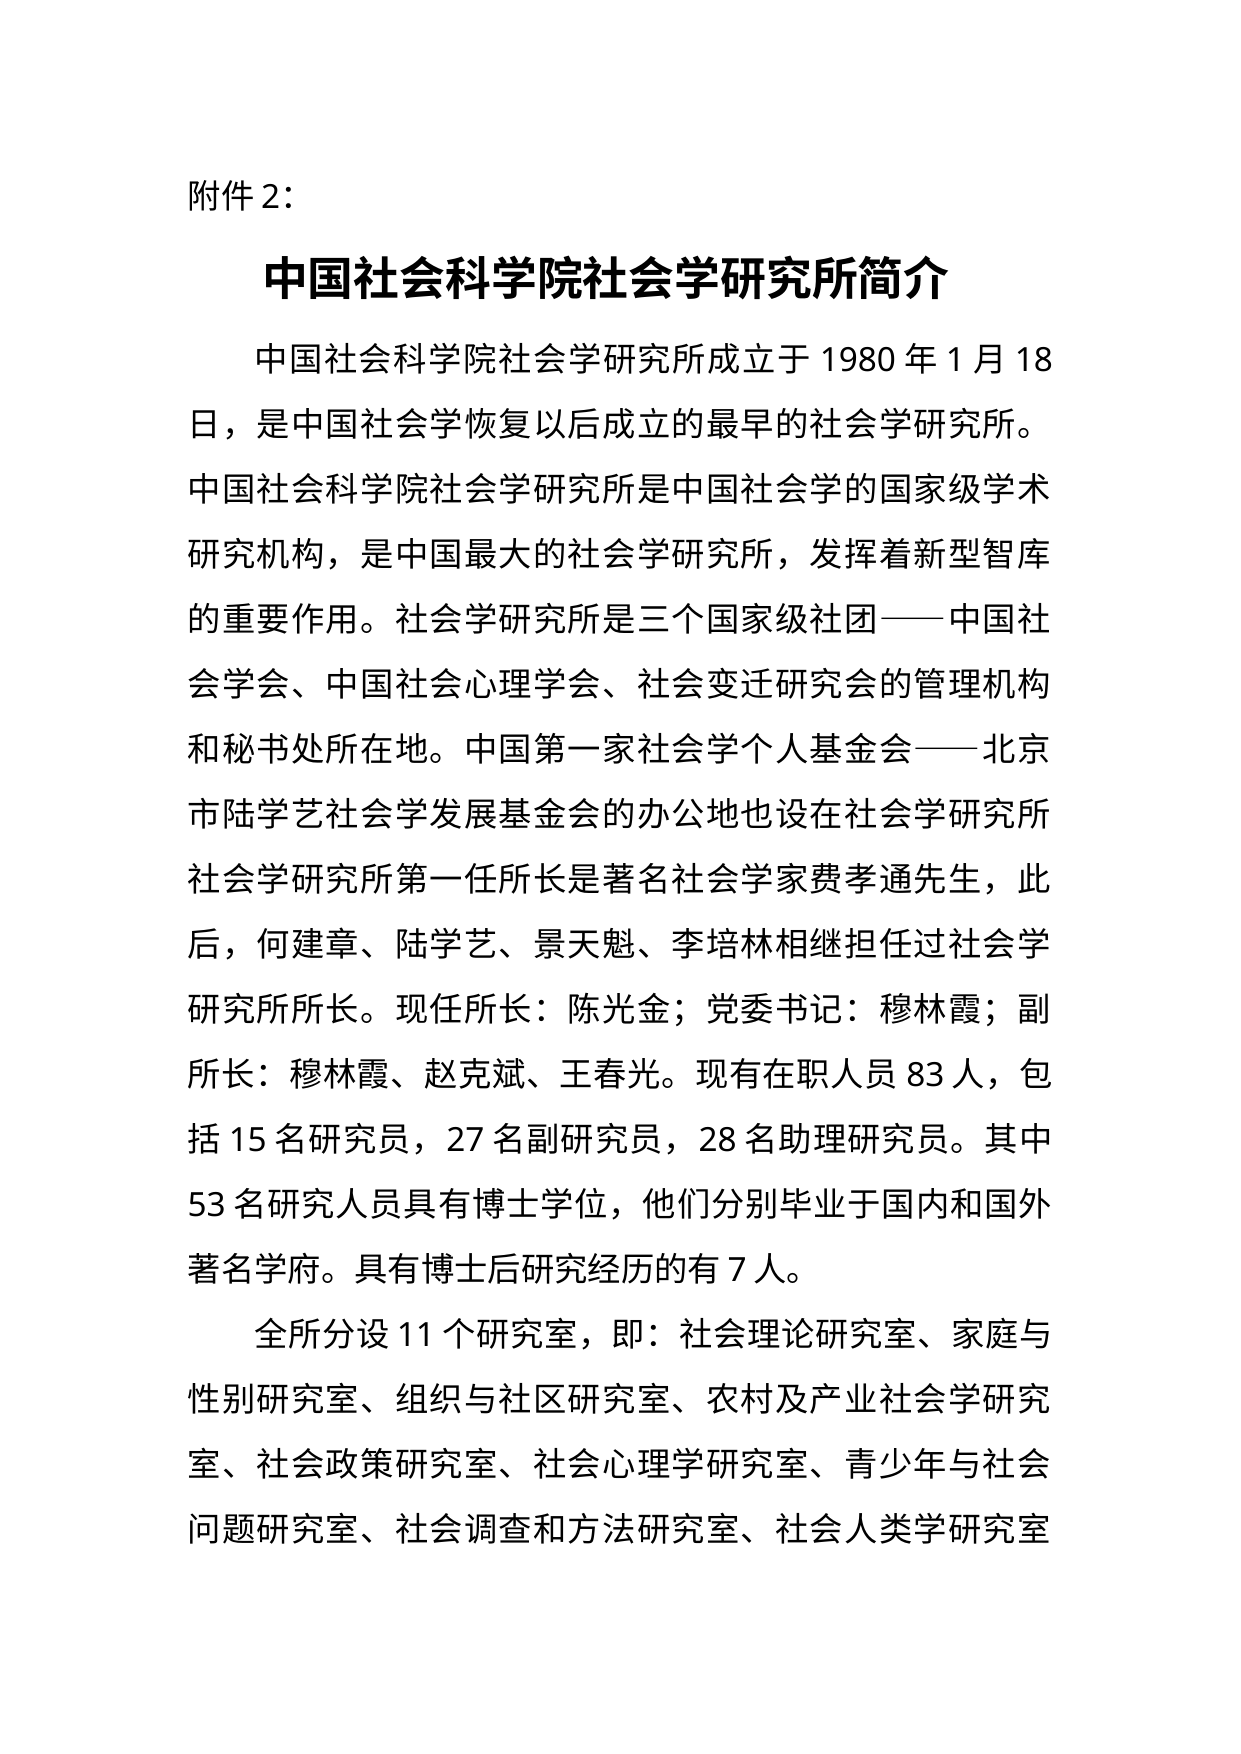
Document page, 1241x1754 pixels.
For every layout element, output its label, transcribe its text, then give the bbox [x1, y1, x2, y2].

text 附件2： [187, 162, 986, 227]
text 中国社会科学院社会学研究所简介 [187, 227, 1023, 324]
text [187, 1299, 1053, 1559]
text 中国社会科学院社会学研究所成立于1980年1月18日，是中国社会学恢复以后成立的最早的社会学研究所。中国社会科学院社会学研究所是中国社会学的国家级学术研究机构，是中国最大的社会学研究所，发挥着新型智库的重要作用。社会学研究所是三个国家级社团——中国社会学会、中国社会心理学会、社会变迁研究会的管理机构和秘书处所在地。中国第一家社会学个人基金会——北京市陆学艺社会学发展基金会的办公地也设在社会学研究所。社会学研究所第一任所长是著名社会学家费孝通先生，此后，何建章、陆学艺、景天魁、李培林相继担任过社会学研究所所长。现任所长：陈光金；党委书记：穆林霞；副所长：穆林霞、赵克斌、王春光。现有在职人员83人，包括15名研究员，27名副研究员，28名助理研究员。其中53名研究人员具有博士学位，他们分别毕业于国内和国外著名学府。具有博士后研究经历的有7人。 [187, 324, 1053, 1299]
